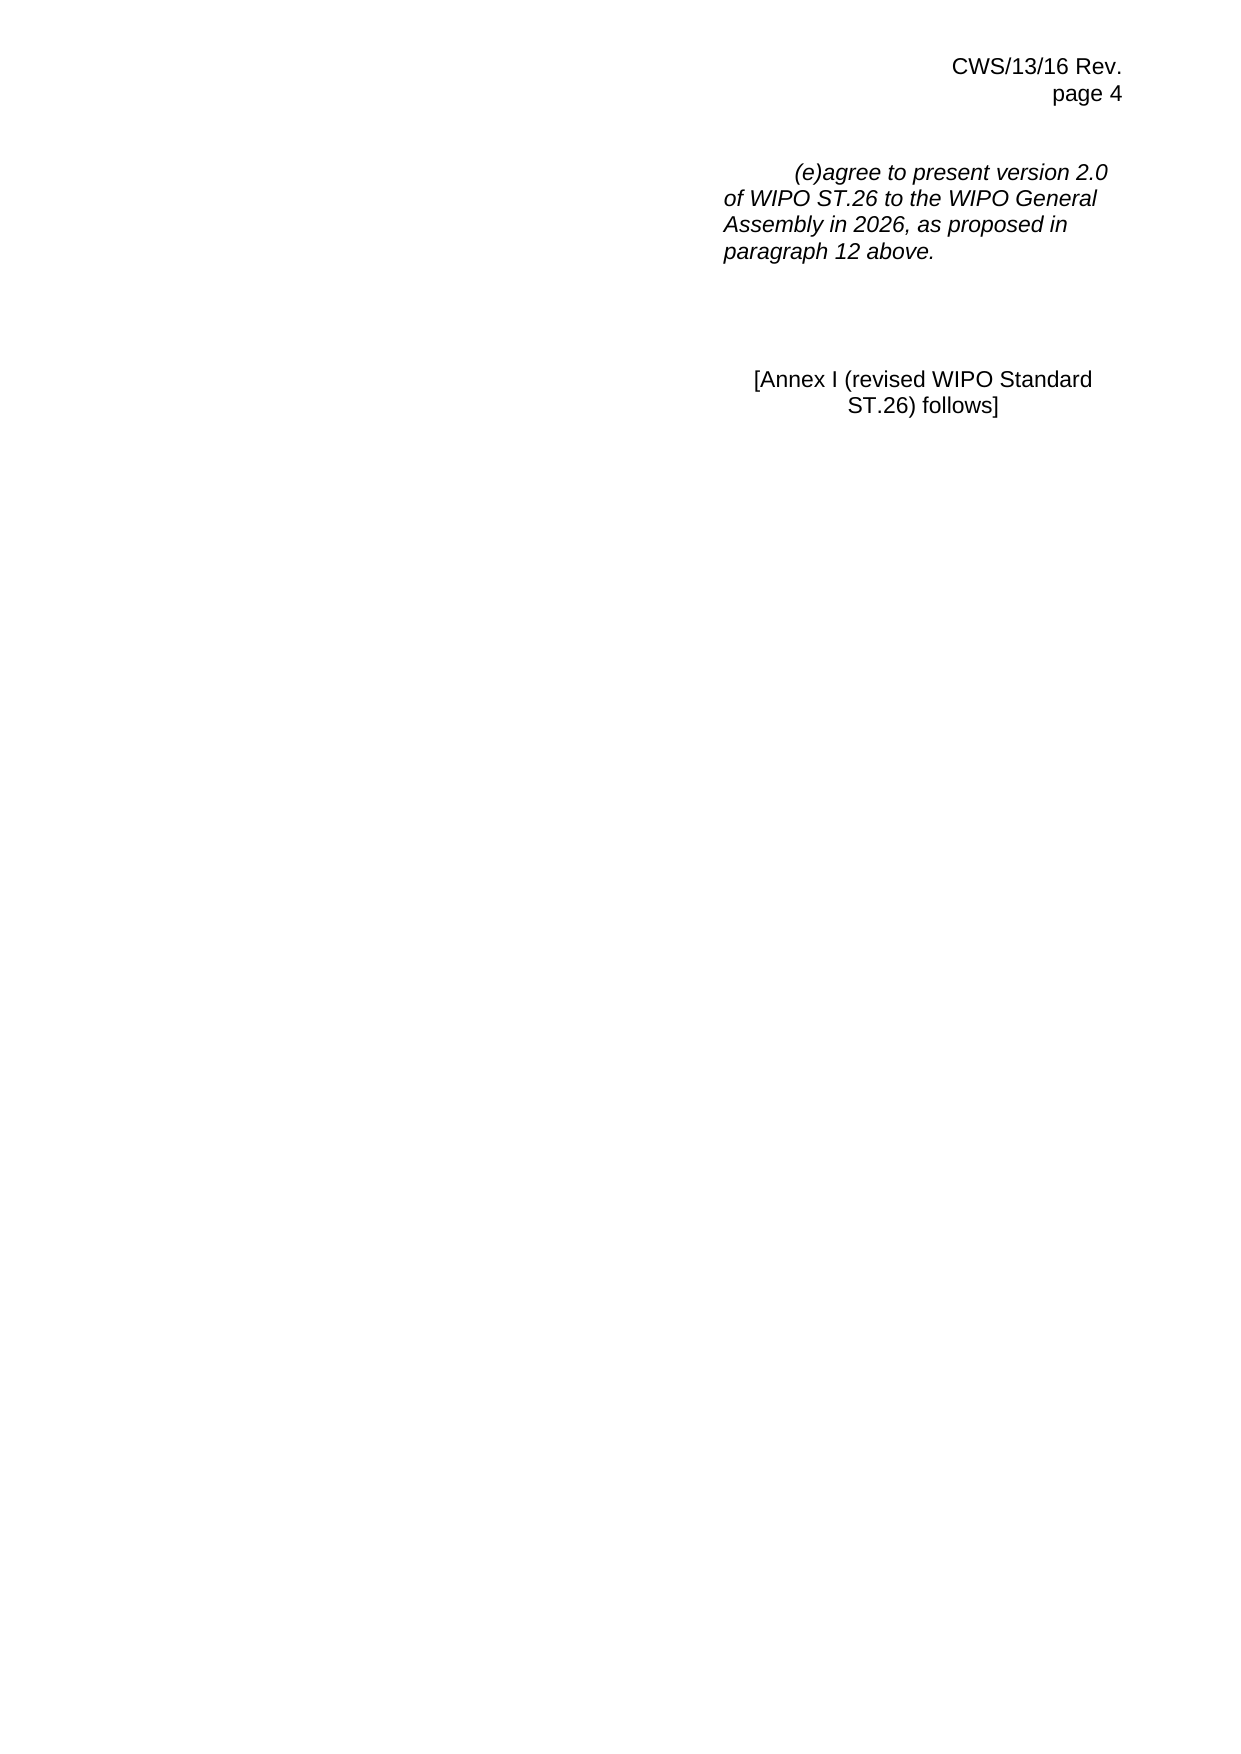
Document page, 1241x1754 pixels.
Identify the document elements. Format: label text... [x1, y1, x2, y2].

text [Annex I (revised WIPO Standard ST.26) follows] [724, 366, 1122, 419]
list agree to present version 2.0 of WIPO ST.26 to the WIPO General Assembly in 2026, as proposed in paragraph 12 above. [724, 158, 1122, 264]
